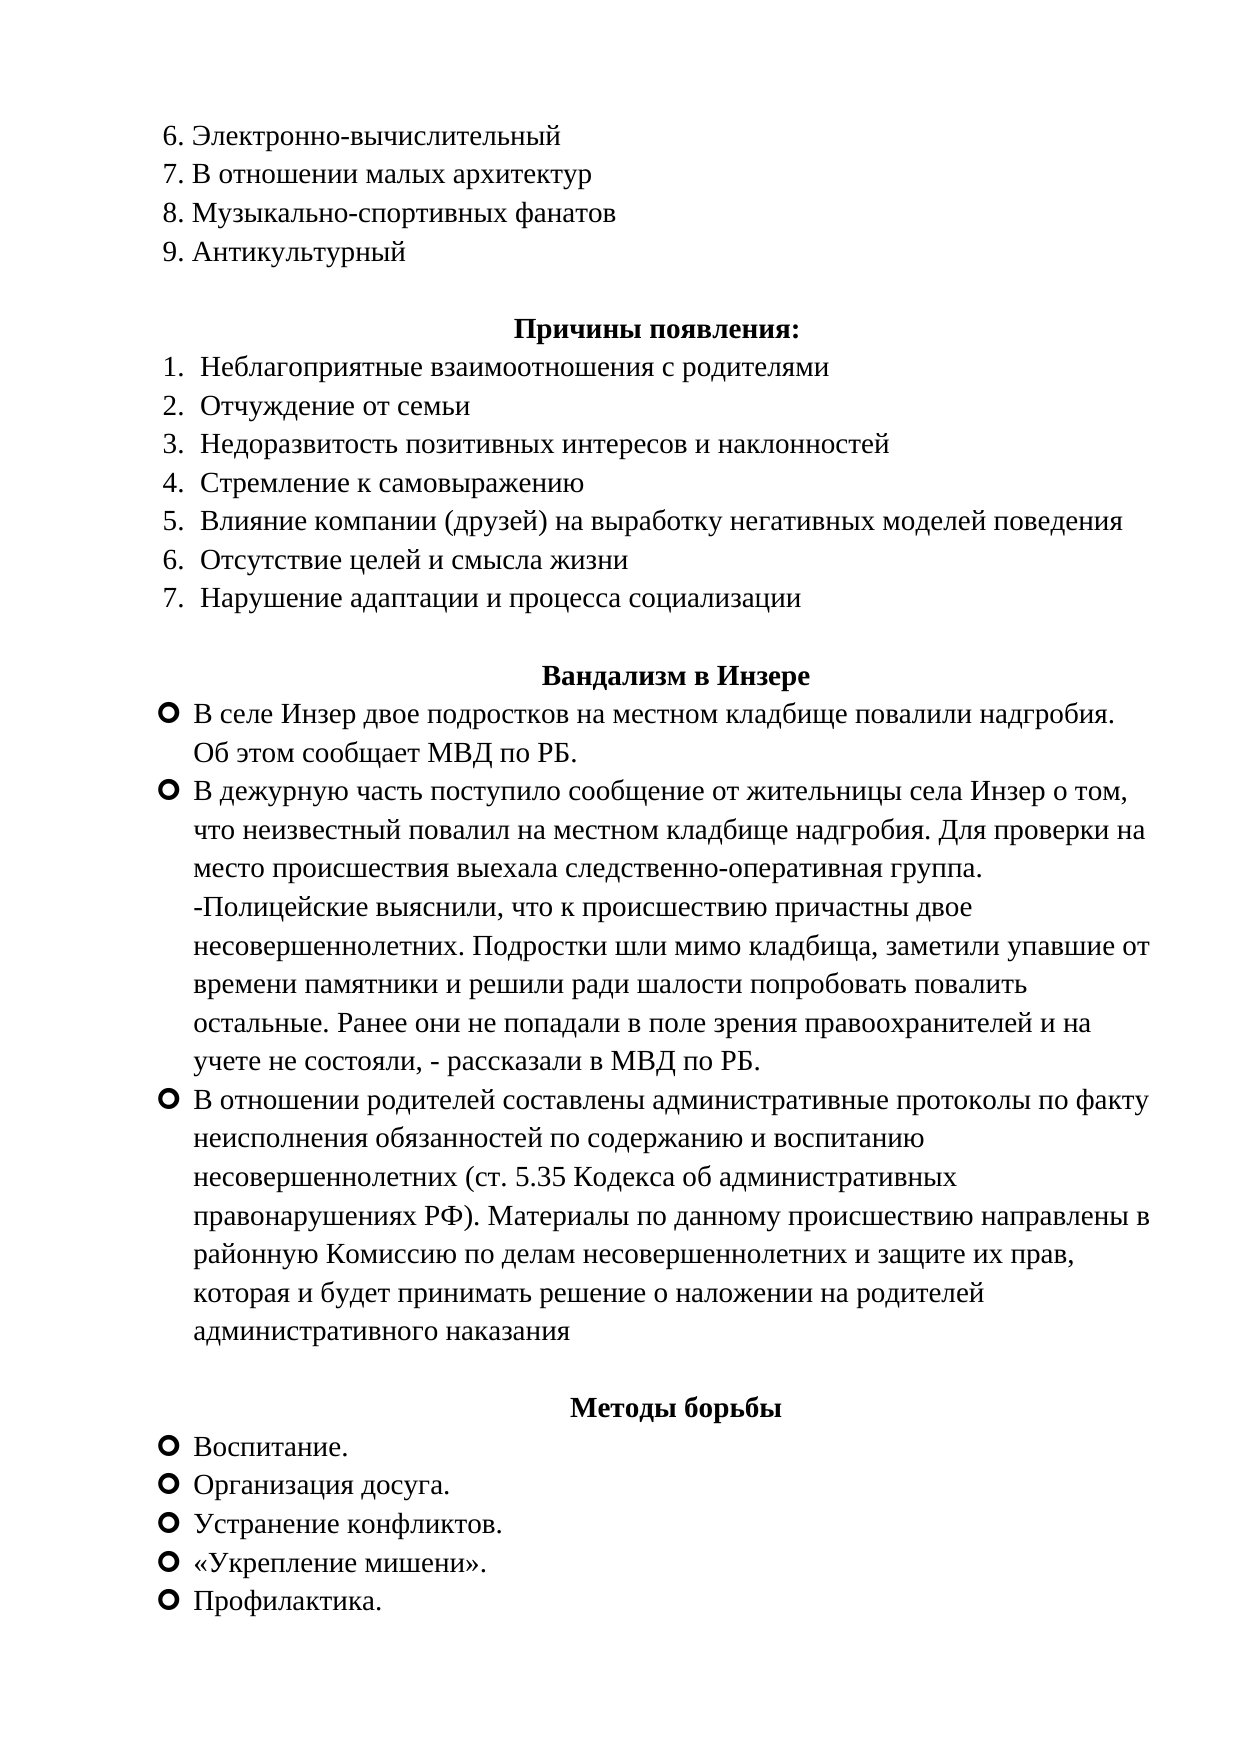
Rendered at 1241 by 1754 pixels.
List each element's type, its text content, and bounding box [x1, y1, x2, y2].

list «Укрепление мишени». [156, 1545, 1152, 1578]
list Профилактика. [156, 1583, 1152, 1617]
list Устранение конфликтов. [156, 1506, 1152, 1540]
text 7. В отношении малых архитектур [118, 157, 1152, 190]
text Причины появления: [118, 311, 1152, 344]
list Отсутствие целей и смысла жизни [162, 542, 1152, 576]
list Организация досуга. [156, 1467, 1152, 1501]
list Воспитание. [156, 1429, 1152, 1462]
list Методы борьбы [200, 1390, 1152, 1424]
text 8. Музыкально-спортивных фанатов [118, 195, 1152, 229]
list Неблагоприятные взаимоотношения с родителями [162, 349, 1152, 383]
list В дежурную часть поступило сообщение от жительницы села Инзер о том, что неизвестный повалил на местном кладбище надгробия. Для проверки на место происшествия выехала следственно-оперативная группа. -Полицейские выяснили, что к происшествию причастны двое несовершеннолетних. Подростки шли мимо кладбища, заметили упавшие от времени памятники и решили ради шалости попробовать повалить остальные. Ранее они не попадали в поле зрения правоохранителей и на учете не состояли, - рассказали в МВД по РБ. [156, 773, 1152, 1077]
list Недоразвитость позитивных интересов и наклонностей [162, 426, 1152, 460]
text 9. Антикультурный [118, 234, 1152, 267]
list В селе Инзер двое подростков на местном кладбище повалили надгробия. Об этом сообщает МВД по РБ. [156, 696, 1152, 768]
text 6. Электронно-вычислительный [118, 118, 1152, 152]
list Влияние компании (друзей) на выработку негативных моделей поведения [162, 503, 1152, 537]
list Отчуждение от семьи [162, 388, 1152, 421]
list В отношении родителей составлены административные протоколы по факту неисполнения обязанностей по содержанию и воспитанию несовершеннолетних (ст. 5.35 Кодекса об административных правонарушениях РФ). Материалы по данному происшествию направлены в районную Комиссию по делам несовершеннолетних и защите их прав, которая и будет принимать решение о наложении на родителей административного наказания [156, 1082, 1152, 1347]
list Стремление к самовыражению [162, 465, 1152, 498]
list Вандализм в Инзере [200, 658, 1152, 691]
list Нарушение адаптации и процесса социализации [162, 581, 1152, 614]
